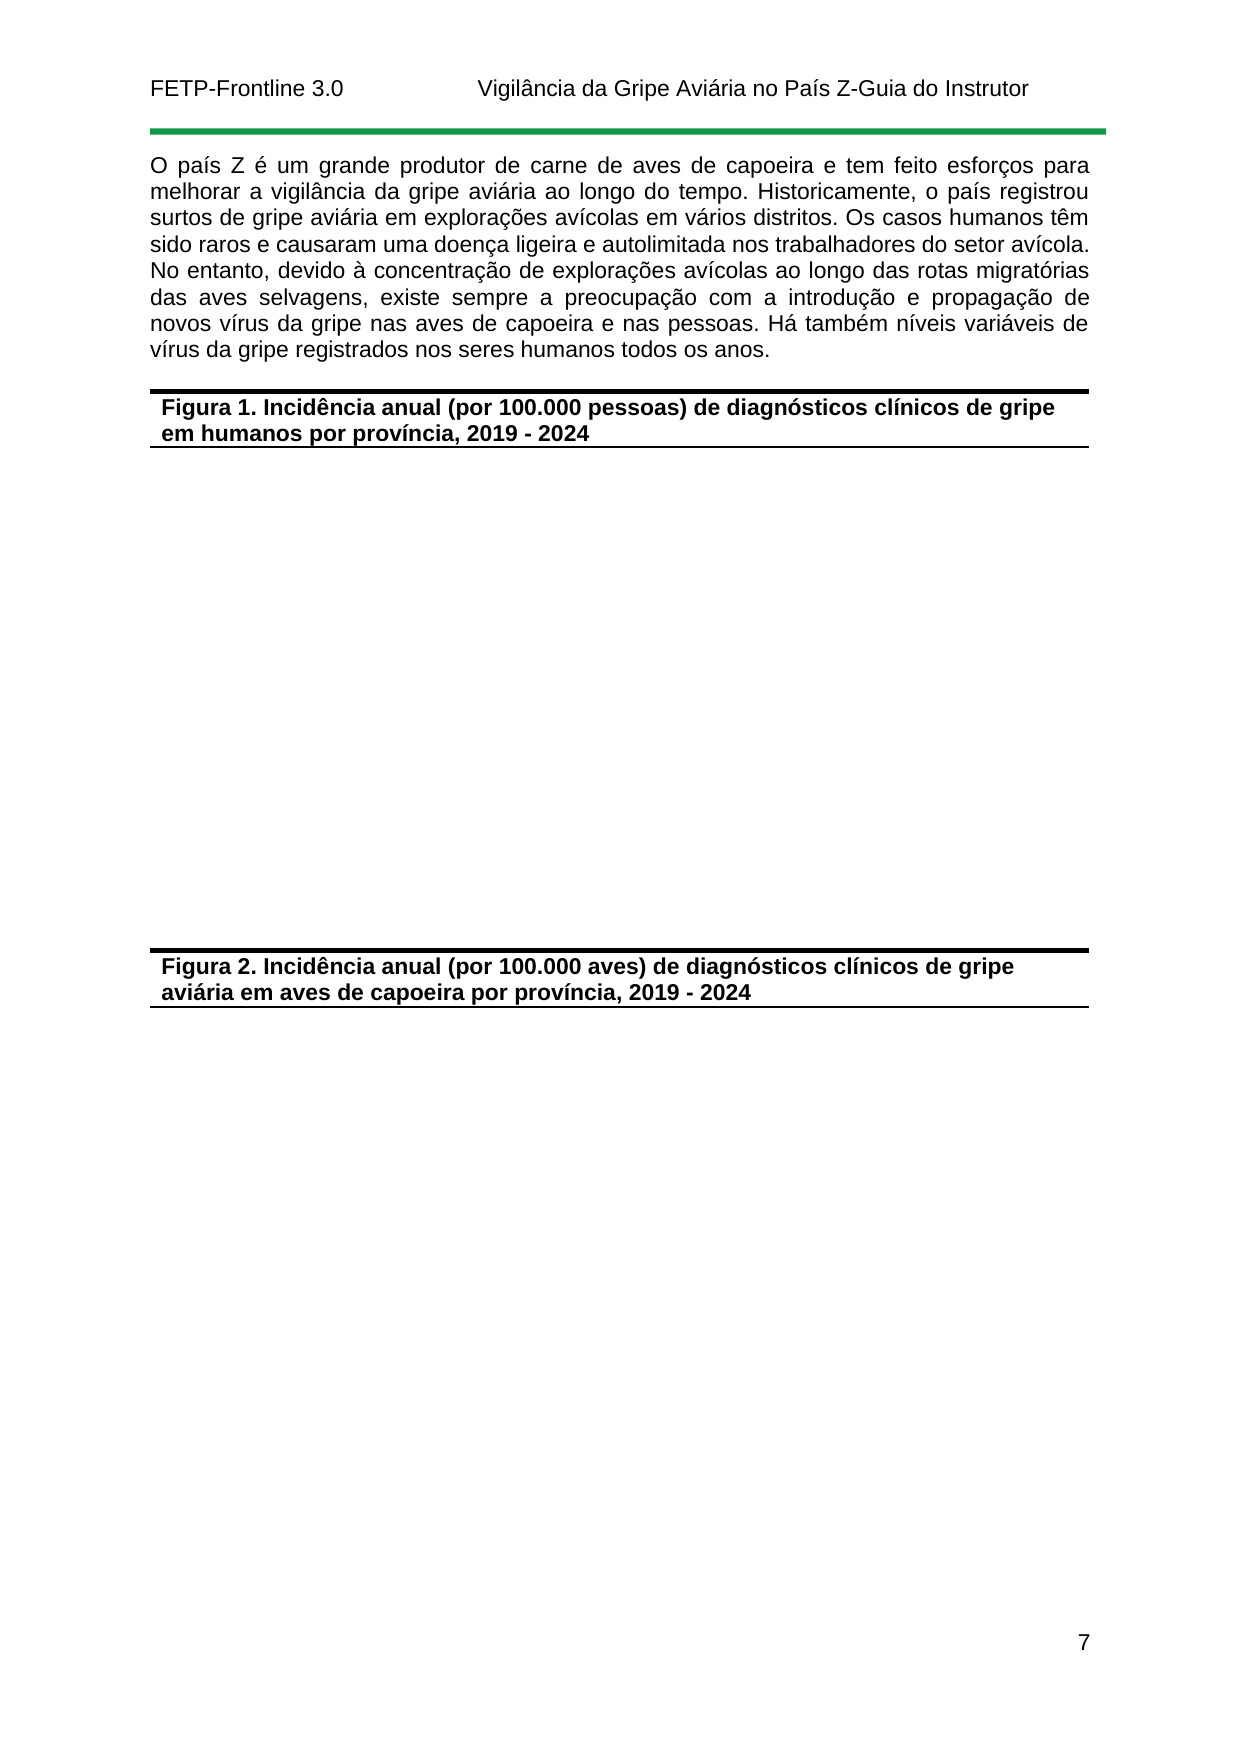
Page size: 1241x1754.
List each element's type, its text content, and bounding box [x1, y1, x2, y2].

table_header Figura 1. Incidência anual (por 100.000 pessoas) de diagnósticos clínicos de gripe em humanos por província, 2019 - 2024 [150, 394, 1089, 446]
table_header Figura 2. Incidência anual (por 100.000 aves) de diagnósticos clínicos de gripe aviária em aves de capoeira por província, 2019 - 2024 [150, 953, 1089, 1006]
text O país Z é um grande produtor de carne de aves de capoeira e tem feito esforços para melhorar a vigilância da gripe aviária ao longo do tempo. Historicamente, o país registrou surtos de gripe aviária em explorações avícolas em vários distritos. Os casos humanos têm sido raros e causaram uma doença ligeira e autolimitada nos trabalhadores do setor avícola. No entanto, devido à concentração de explorações avícolas ao longo das rotas migratórias das aves selvagens, existe sempre a preocupação com a introdução e propagação de novos vírus da gripe nas aves de capoeira e nas pessoas. Há também níveis variáveis de vírus da gripe registrados nos seres humanos todos os anos. [150, 152, 1090, 362]
